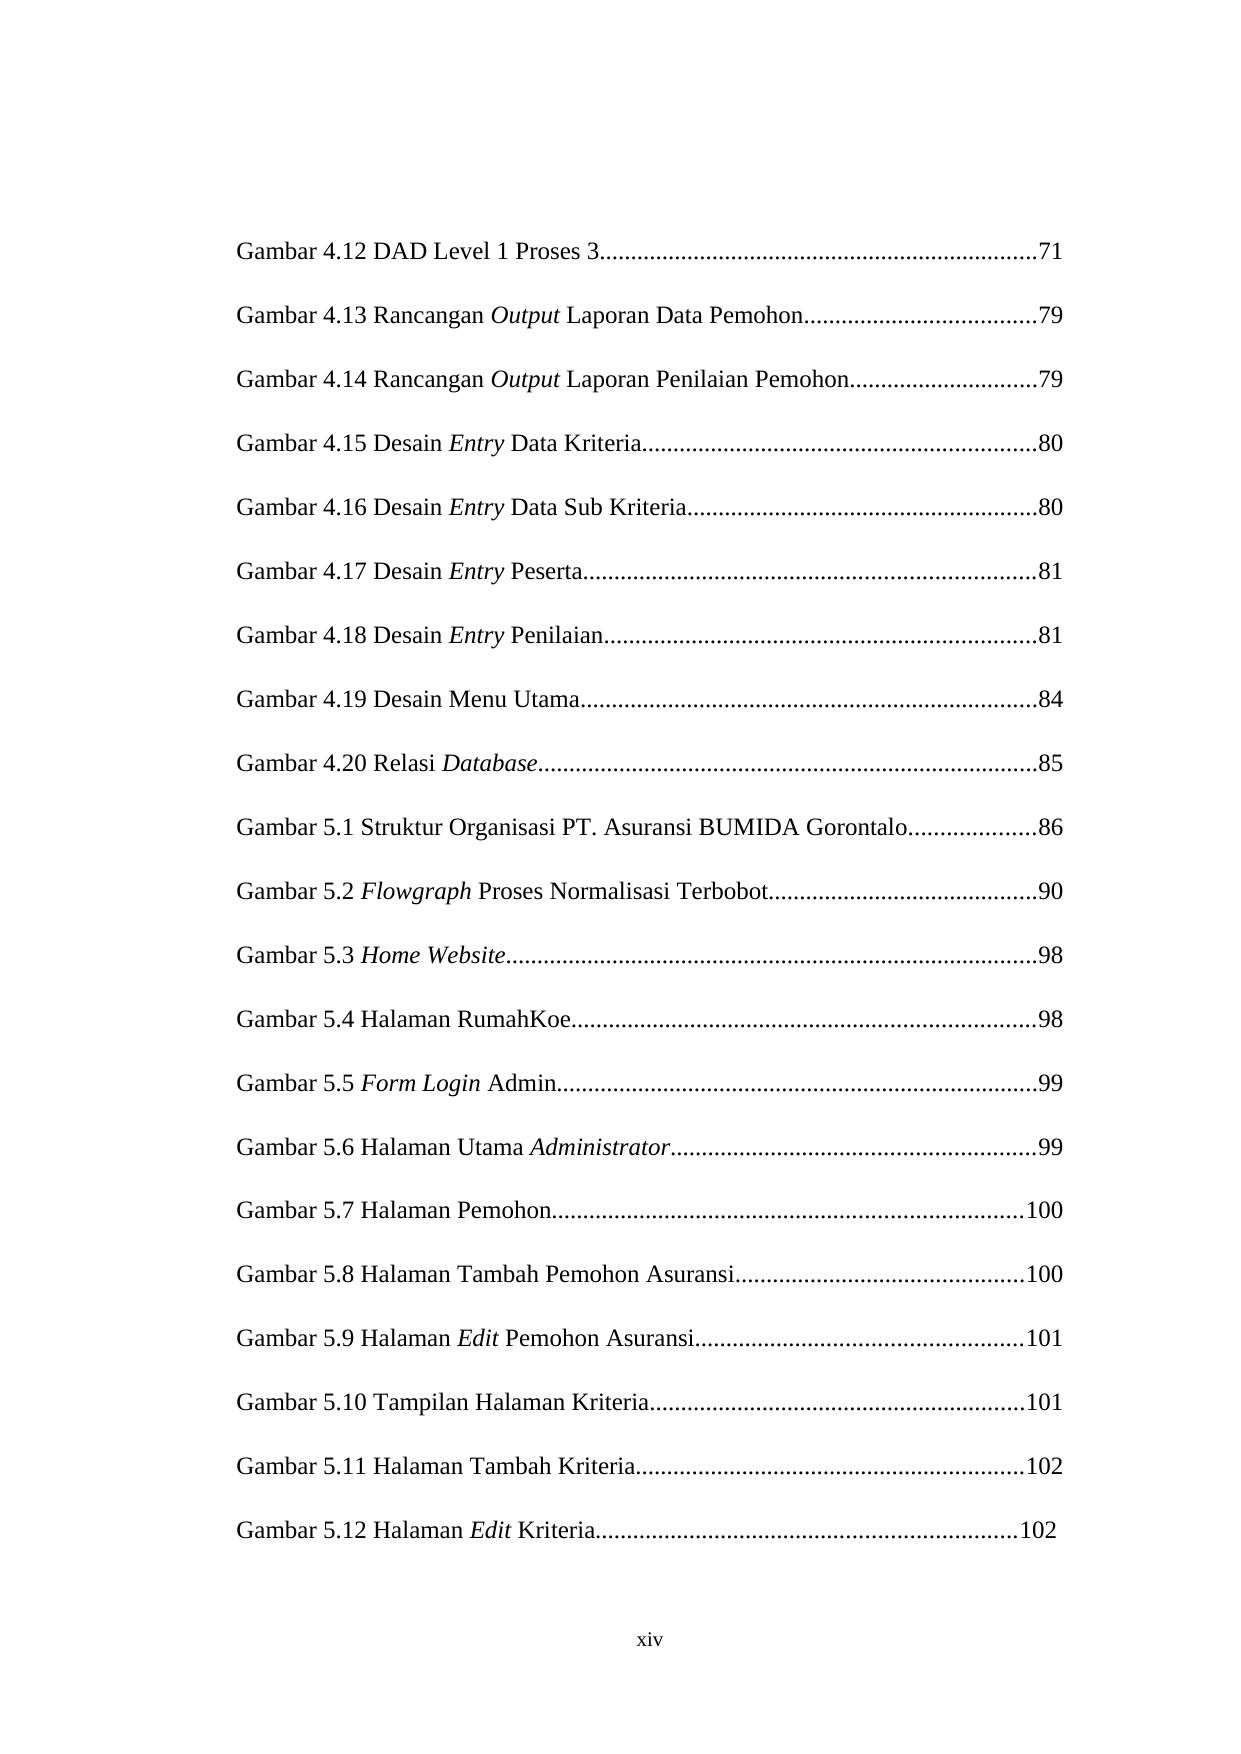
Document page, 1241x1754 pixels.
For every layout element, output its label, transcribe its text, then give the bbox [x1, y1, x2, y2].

text Gambar 5.9 Halaman Edit Pemohon Asuransi 101 [236, 1323, 1063, 1352]
text Gambar 4.18 Desain Entry Penilaian 81 [236, 620, 1063, 649]
text Gambar 5.1 Struktur Organisasi PT. Asuransi BUMIDA Gorontalo 86 [236, 812, 1063, 841]
text Gambar 4.12 DAD Level 1 Proses 3 71 [236, 236, 1063, 265]
text Gambar 5.5 Form Login Admin 99 [236, 1068, 1063, 1096]
text Gambar 5.8 Halaman Tambah Pemohon Asuransi 100 [236, 1259, 1063, 1288]
text Gambar 4.13 Rancangan Output Laporan Data Pemohon 79 [236, 300, 1063, 329]
text Gambar 4.16 Desain Entry Data Sub Kriteria 80 [236, 492, 1063, 521]
text Gambar 5.6 Halaman Utama Administrator 99 [236, 1132, 1063, 1160]
text Gambar 5.2 Flowgraph Proses Normalisasi Terbobot 90 [236, 876, 1063, 904]
text Gambar 4.19 Desain Menu Utama 84 [236, 684, 1063, 713]
text Gambar 5.7 Halaman Pemohon 100 [236, 1196, 1063, 1224]
text Gambar 5.11 Halaman Tambah Kriteria 102 [236, 1451, 1063, 1480]
text Gambar 4.20 Relasi Database 85 [236, 748, 1063, 777]
text Gambar 5.10 Tampilan Halaman Kriteria 101 [236, 1387, 1063, 1416]
text Gambar 4.15 Desain Entry Data Kriteria 80 [236, 428, 1063, 457]
text Gambar 4.17 Desain Entry Peserta 81 [236, 556, 1063, 585]
text Gambar 5.3 Home Website 98 [236, 940, 1063, 968]
text Gambar 5.12 Halaman Edit Kriteria 102 [236, 1515, 1063, 1544]
text Gambar 5.4 Halaman RumahKoe 98 [236, 1004, 1063, 1032]
text Gambar 4.14 Rancangan Output Laporan Penilaian Pemohon 79 [236, 364, 1063, 393]
